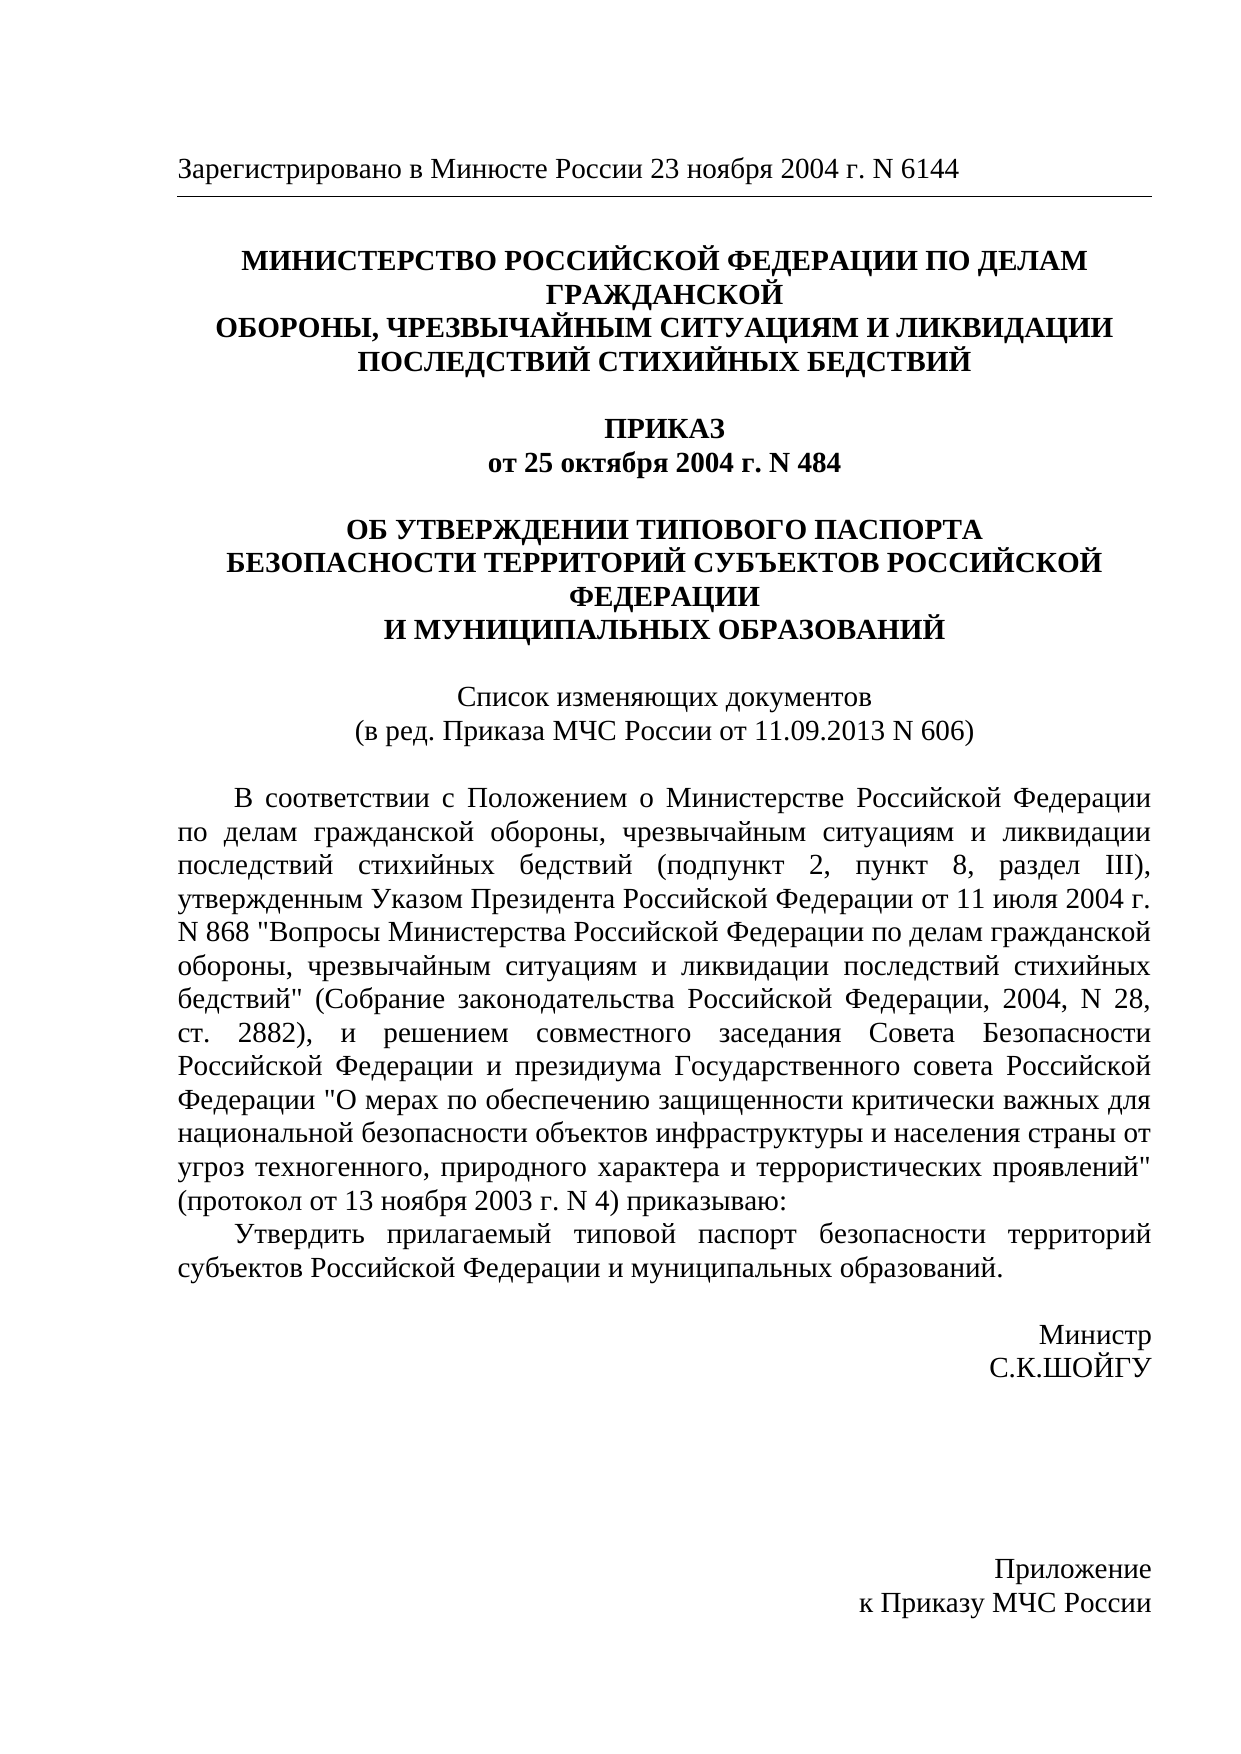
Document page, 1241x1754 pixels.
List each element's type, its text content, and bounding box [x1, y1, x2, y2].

text ПОСЛЕДСТВИЙ СТИХИЙНЫХ БЕДСТВИЙ [177, 344, 1152, 378]
text ПРИКАЗ [177, 411, 1152, 445]
text Зарегистрировано в Минюсте России 23 ноября 2004 г. N 6144 [177, 152, 1152, 185]
text ОБ УТВЕРЖДЕНИИ ТИПОВОГО ПАСПОРТА [177, 512, 1152, 545]
text от 25 октября 2004 г. N 484 [177, 445, 1152, 478]
text ОБОРОНЫ, ЧРЕЗВЫЧАЙНЫМ СИТУАЦИЯМ И ЛИКВИДАЦИИ [177, 311, 1152, 344]
text И МУНИЦИПАЛЬНЫХ ОБРАЗОВАНИЙ [177, 612, 1152, 646]
text Приложение [177, 1552, 1152, 1585]
text Список изменяющих документов [177, 679, 1152, 713]
text Утвердить прилагаемый типовой паспорт безопасности территорий субъектов Российской Федерации и муниципальных образований. [177, 1216, 1152, 1283]
text к Приказу МЧС России [177, 1585, 1152, 1619]
text С.К.ШОЙГУ [177, 1350, 1152, 1384]
text Министр [177, 1317, 1152, 1350]
text В соответствии с Положением о Министерстве Российской Федерации по делам гражданской обороны, чрезвычайным ситуациям и ликвидации последствий стихийных бедствий (подпункт 2, пункт 8, раздел III), утвержденным Указом Президента Российской Федерации от 11 июля 2004 г. N 868 "Вопросы Министерства Российской Федерации по делам гражданской обороны, чрезвычайным ситуациям и ликвидации последствий стихийных бедствий" (Собрание законодательства Российской Федерации, 2004, N 28, ст. 2882), и решением совместного заседания Совета Безопасности Российской Федерации и президиума Государственного совета Российской Федерации "О мерах по обеспечению защищенности критически важных для национальной безопасности объектов инфраструктуры и населения страны от угроз техногенного, природного характера и террористических проявлений" (протокол от 13 ноября 2003 г. N 4) приказываю: [177, 780, 1152, 1216]
text БЕЗОПАСНОСТИ ТЕРРИТОРИЙ СУБЪЕКТОВ РОССИЙСКОЙ ФЕДЕРАЦИИ [177, 545, 1152, 612]
text (в ред. Приказа МЧС России от 11.09.2013 N 606) [177, 713, 1152, 747]
text МИНИСТЕРСТВО РОССИЙСКОЙ ФЕДЕРАЦИИ ПО ДЕЛАМ ГРАЖДАНСКОЙ [177, 243, 1152, 311]
